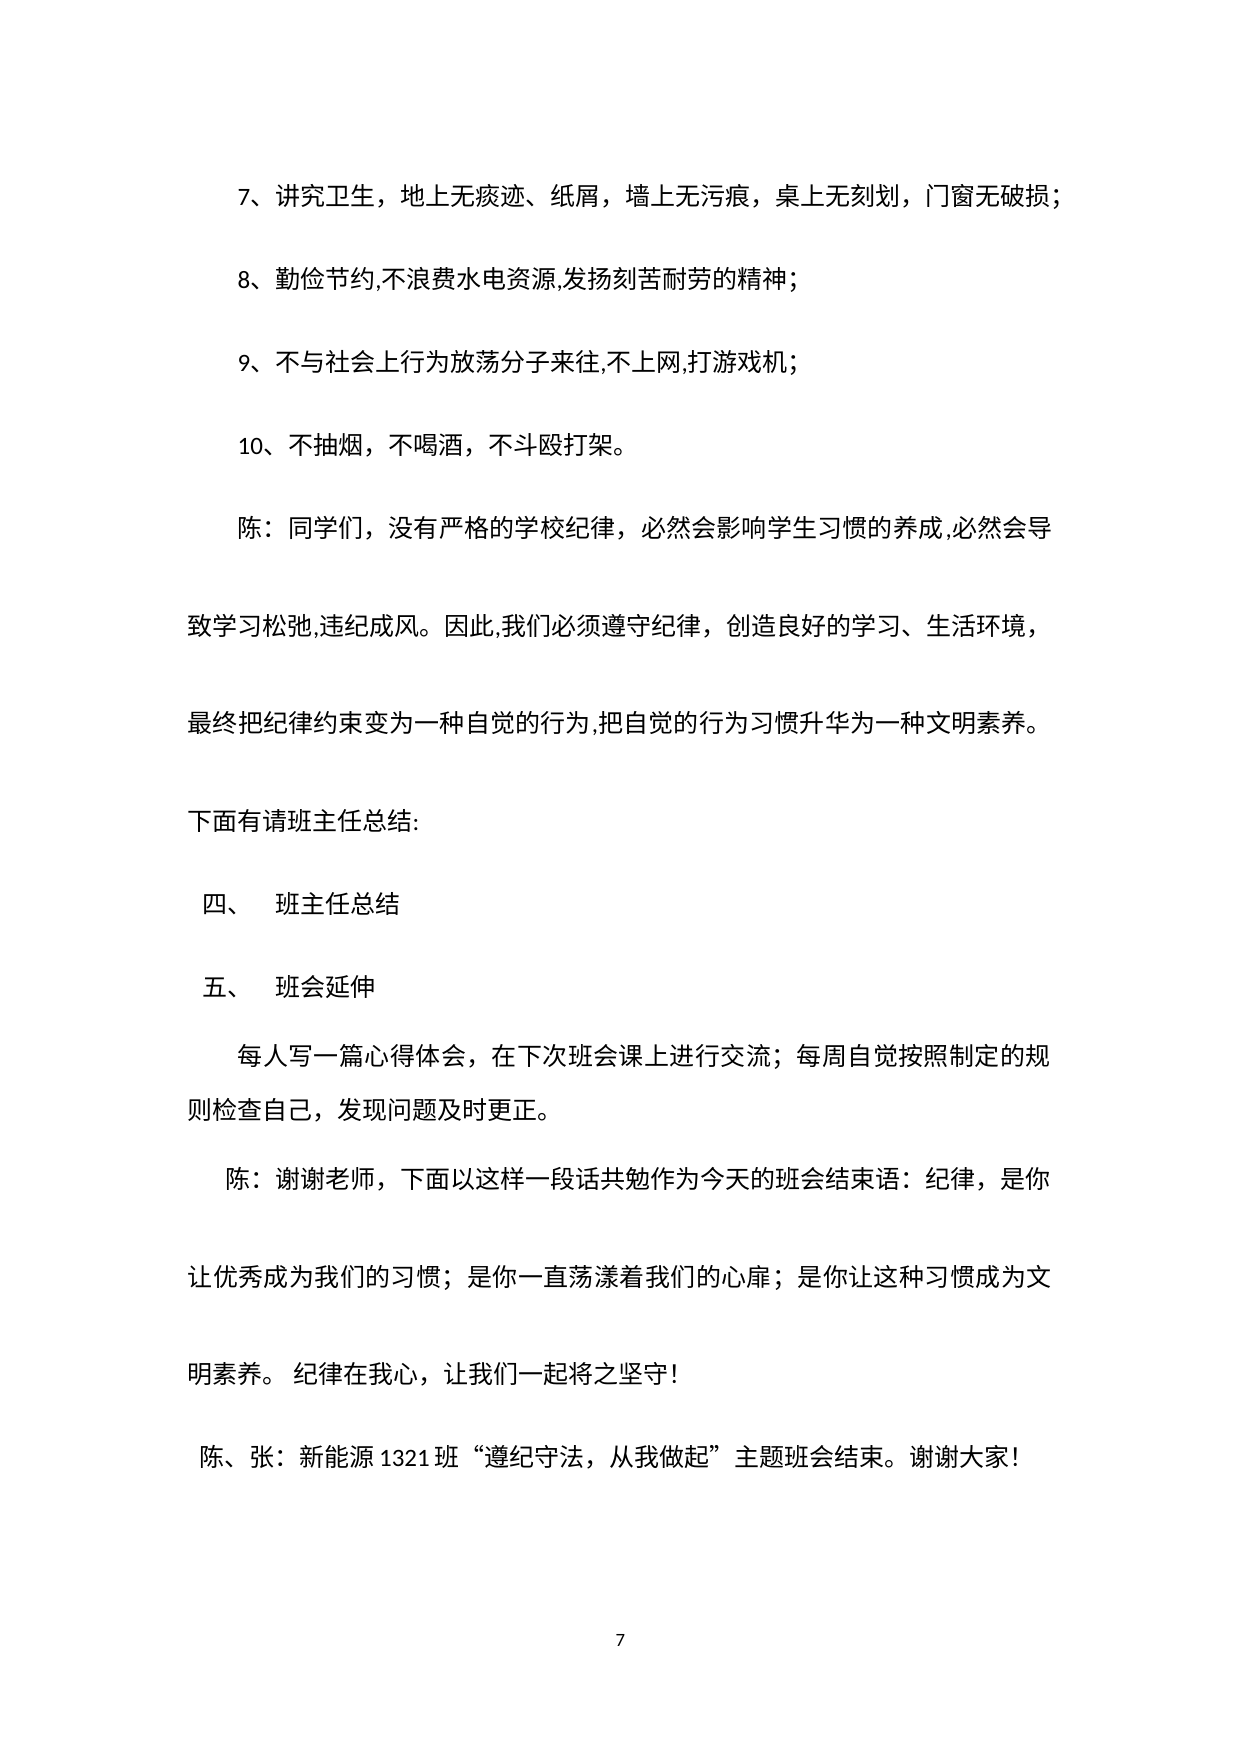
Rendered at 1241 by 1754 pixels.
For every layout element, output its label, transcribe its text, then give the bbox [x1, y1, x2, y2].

text 8、勤俭节约,不浪费水电资源,发扬刻苦耐劳的精神； [187, 245, 1053, 310]
text 7、讲究卫生，地上无痰迹、纸屑，墙上无污痕，桌上无刻划，门窗无破损； [187, 162, 1053, 227]
text 陈、张：新能源1321班“遵纪守法，从我做起”主题班会结束。谢谢大家！ [187, 1423, 1053, 1488]
list 陈：谢谢老师，下面以这样一段话共勉作为今天的班会结束语：纪律，是你让优秀成为我们的习惯；是你一直荡漾着我们的心扉；是你让这种习惯成为文明素养。 纪律在我心，让我们一起将之坚守！ [187, 1145, 1053, 1405]
text 陈：同学们，没有严格的学校纪律，必然会影响学生习惯的养成,必然会导致学习松弛,违纪成风。因此,我们必须遵守纪律，创造良好的学习、生活环境，最终把纪律约束变为一种自觉的行为,把自觉的行为习惯升华为一种文明素养。下面有请班主任总结: [187, 494, 1053, 852]
list 班会延伸 [202, 953, 1053, 1018]
text 9、不与社会上行为放荡分子来往,不上网,打游戏机； [187, 328, 1053, 393]
text 10、不抽烟，不喝酒，不斗殴打架。 [187, 411, 1053, 476]
list 班主任总结 [202, 870, 1053, 935]
list 每人写一篇心得体会，在下次班会课上进行交流；每周自觉按照制定的规则检查自己，发现问题及时更正。 [187, 1036, 1053, 1127]
